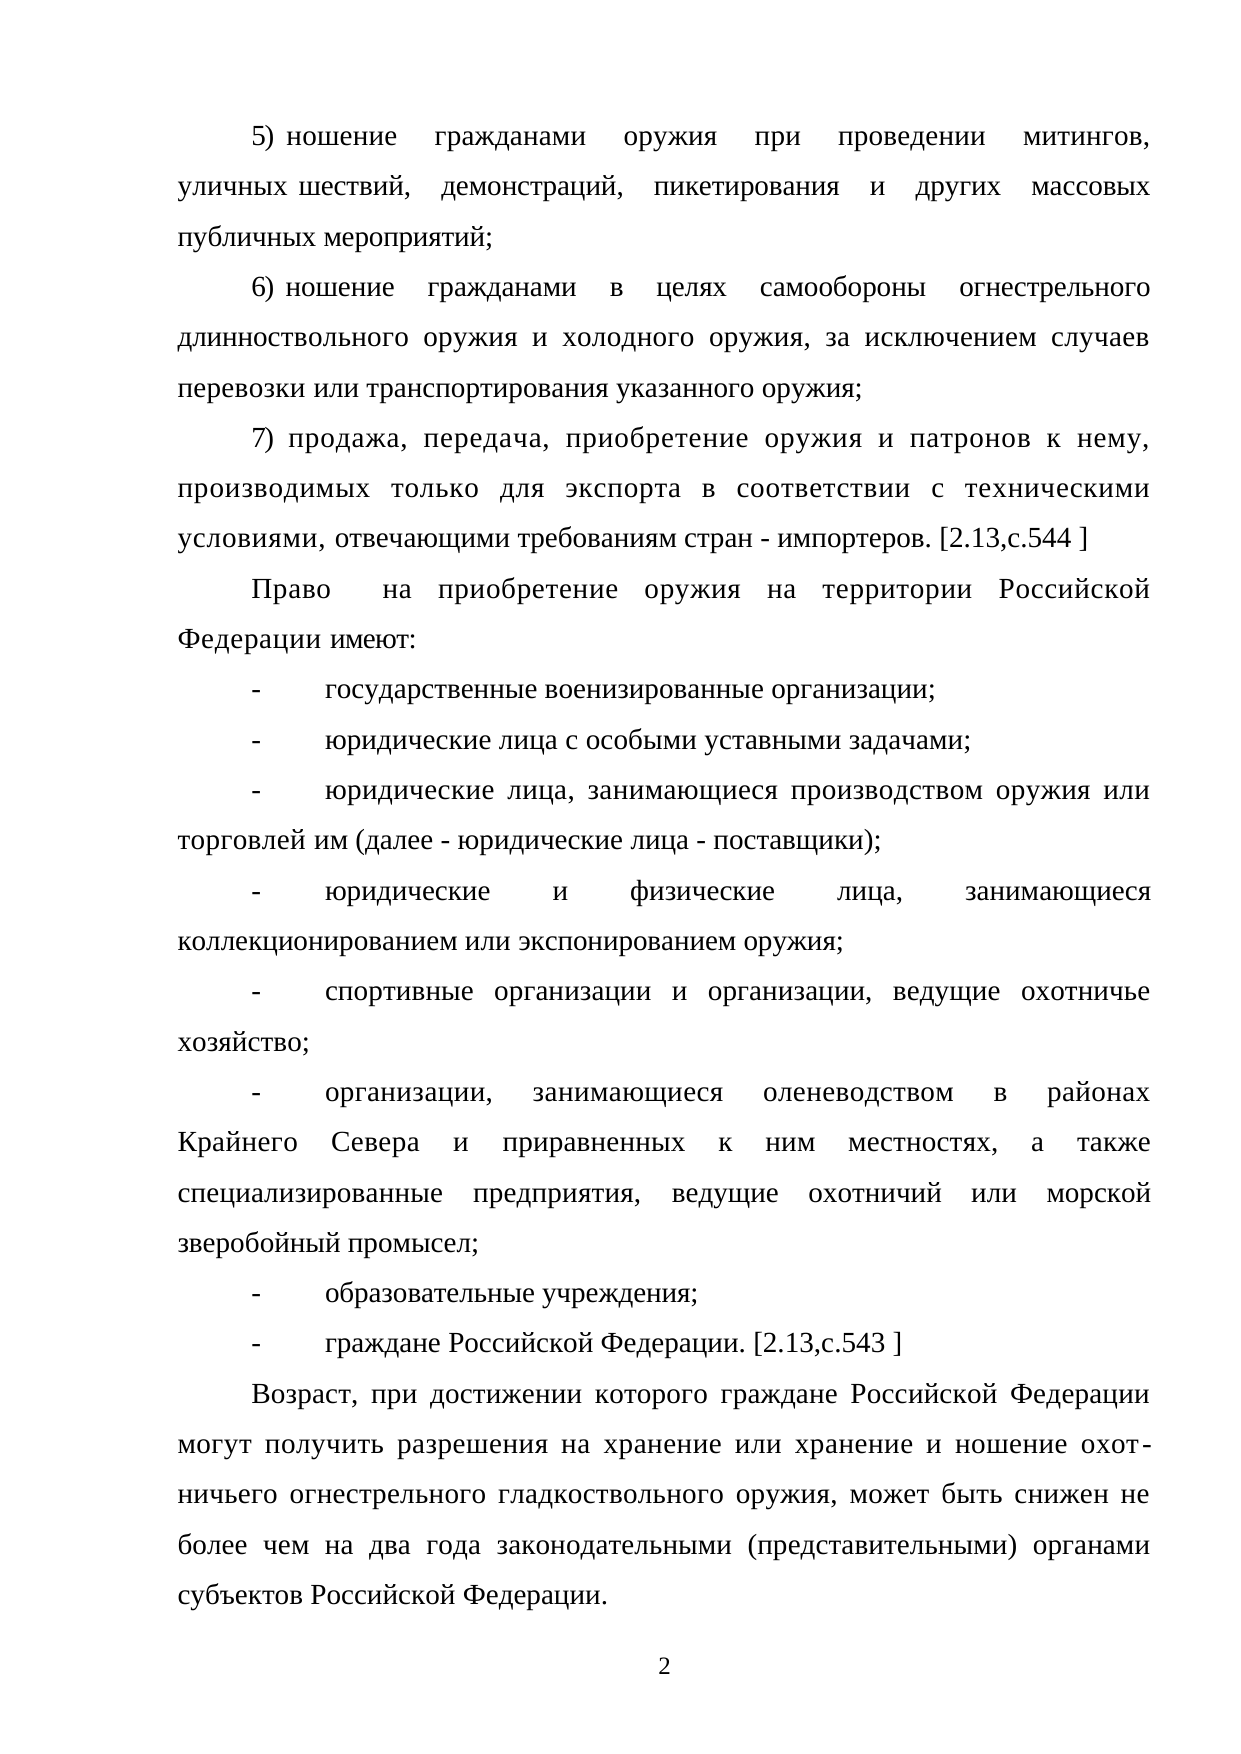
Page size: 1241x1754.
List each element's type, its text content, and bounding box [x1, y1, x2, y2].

list юридические лица, занимающиеся производством оружия или торговлей им (далее - юридические лица - поставщики); [177, 772, 1152, 856]
list спортивные организации и организации, ведущие охотничье хозяйство; [177, 973, 1152, 1057]
list граждане Российской Федерации. [2.13,с.543 ] [177, 1326, 1152, 1359]
list государственные военизированные организации; [177, 672, 1152, 705]
list юридические и физические лица, занимающиеся коллекционированием или экспонированием оружия; [177, 873, 1152, 957]
text 5) ношение гражданами оружия при проведении митингов, уличных шествий, демонстраций, пикетирования и других массовых публичных мероприятий; [177, 118, 1152, 252]
list юридические лица с особыми уставными задачами; [177, 722, 1152, 755]
text Право на приобретение оружия на территории Российской Федерации имеют: [177, 571, 1152, 655]
list образовательные учреждения; [177, 1275, 1152, 1309]
text 6) ношение гражданами в целях самообороны огнестрельного длинноствольного оружия и холодного оружия, за исключением случаев перевозки или транспортирования указанного оружия; [177, 269, 1152, 403]
text 7) продажа, передача, приобретение оружия и патронов к нему, производимых только для экспорта в соответствии с техническими условиями, отвечающими требованиям стран - импортеров. [2.13,с.544 ] [177, 420, 1152, 554]
list организации, занимающиеся оленеводством в районах Крайнего Севера и приравненных к ним местностях, а также специализированные предприятия, ведущие охотничий или морской зверобойный промысел; [177, 1074, 1152, 1258]
text Возраст, при достижении которого граждане Российской Федерации могут получить разрешения на хранение или хранение и ношение охотничьего огнестрельного гладкоствольного оружия, может быть снижен не более чем на два года законодательными (представительными) органами субъектов Российской Федерации. [177, 1376, 1152, 1611]
